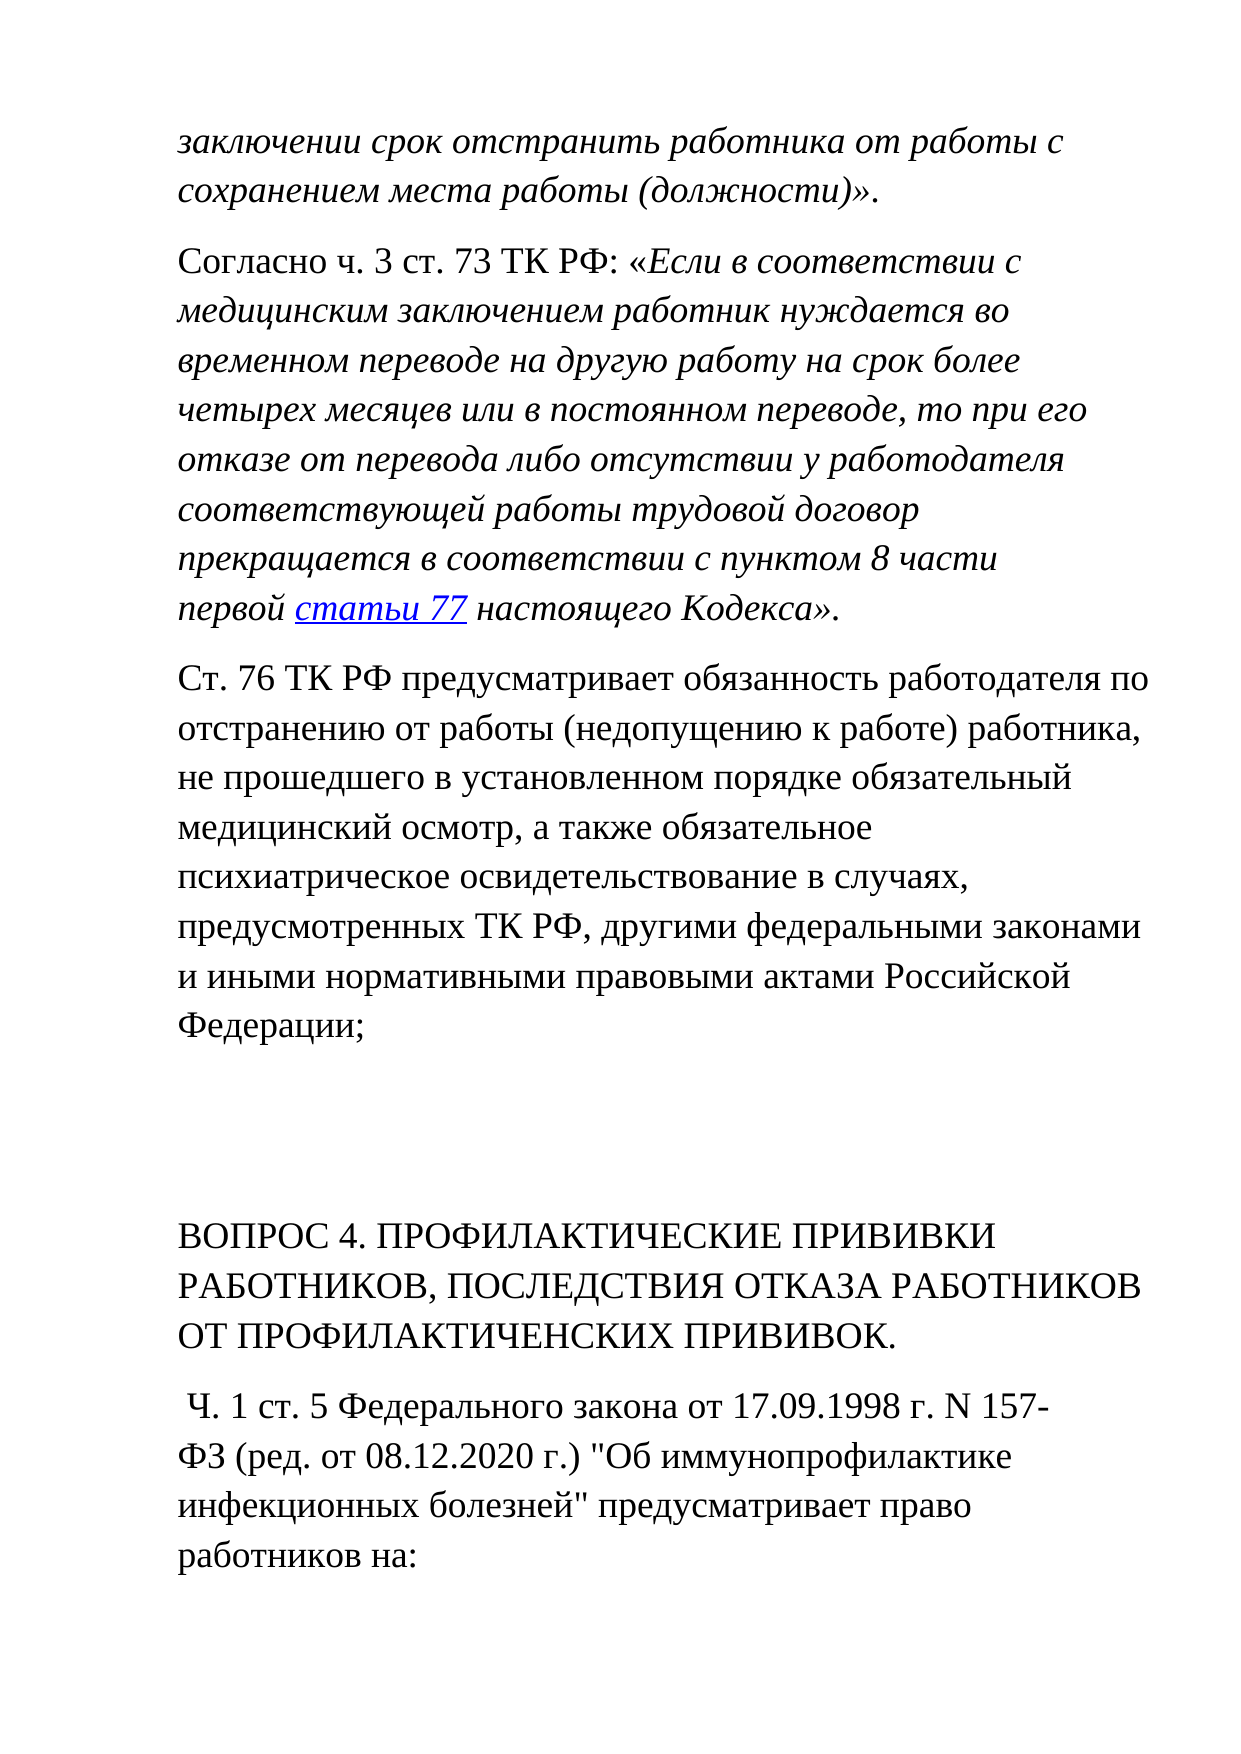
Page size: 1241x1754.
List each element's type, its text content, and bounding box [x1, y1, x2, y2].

text Согласно ч. 3 ст. 73 ТК РФ: «Если в соответствии с медицинским заключением работник нуждается во временном переводе на другую работу на срок более четырех месяцев или в постоянном переводе, то при его отказе от перевода либо отсутствии у работодателя соответствующей работы трудовой договор прекращается в соответствии с пунктом 8 части первой статьи 77 настоящего Кодекса». [177, 238, 1152, 628]
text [177, 118, 1152, 211]
text Ст. 76 ТК РФ предусматривает обязанность работодателя по отстранению от работы (недопущению к работе) работника, не прошедшего в установленном порядке обязательный медицинский осмотр, а также обязательное психиатрическое освидетельствование в случаях, предусмотренных ТК РФ, другими федеральными законами и иными нормативными правовыми актами Российской Федерации; [177, 656, 1152, 1046]
text ВОПРОС 4. ПРОФИЛАКТИЧЕСКИЕ ПРИВИВКИ РАБОТНИКОВ, ПОСЛЕДСТВИЯ ОТКАЗА РАБОТНИКОВ ОТ ПРОФИЛАКТИЧЕНСКИХ ПРИВИВОК. [177, 1214, 1152, 1356]
text Ч. 1 ст. 5 Федерального закона от 17.09.1998 г. N 157-ФЗ (ред. от 08.12.2020 г.) "Об иммунопрофилактике инфекционных болезней" предусматривает право работников на: [177, 1383, 1152, 1575]
